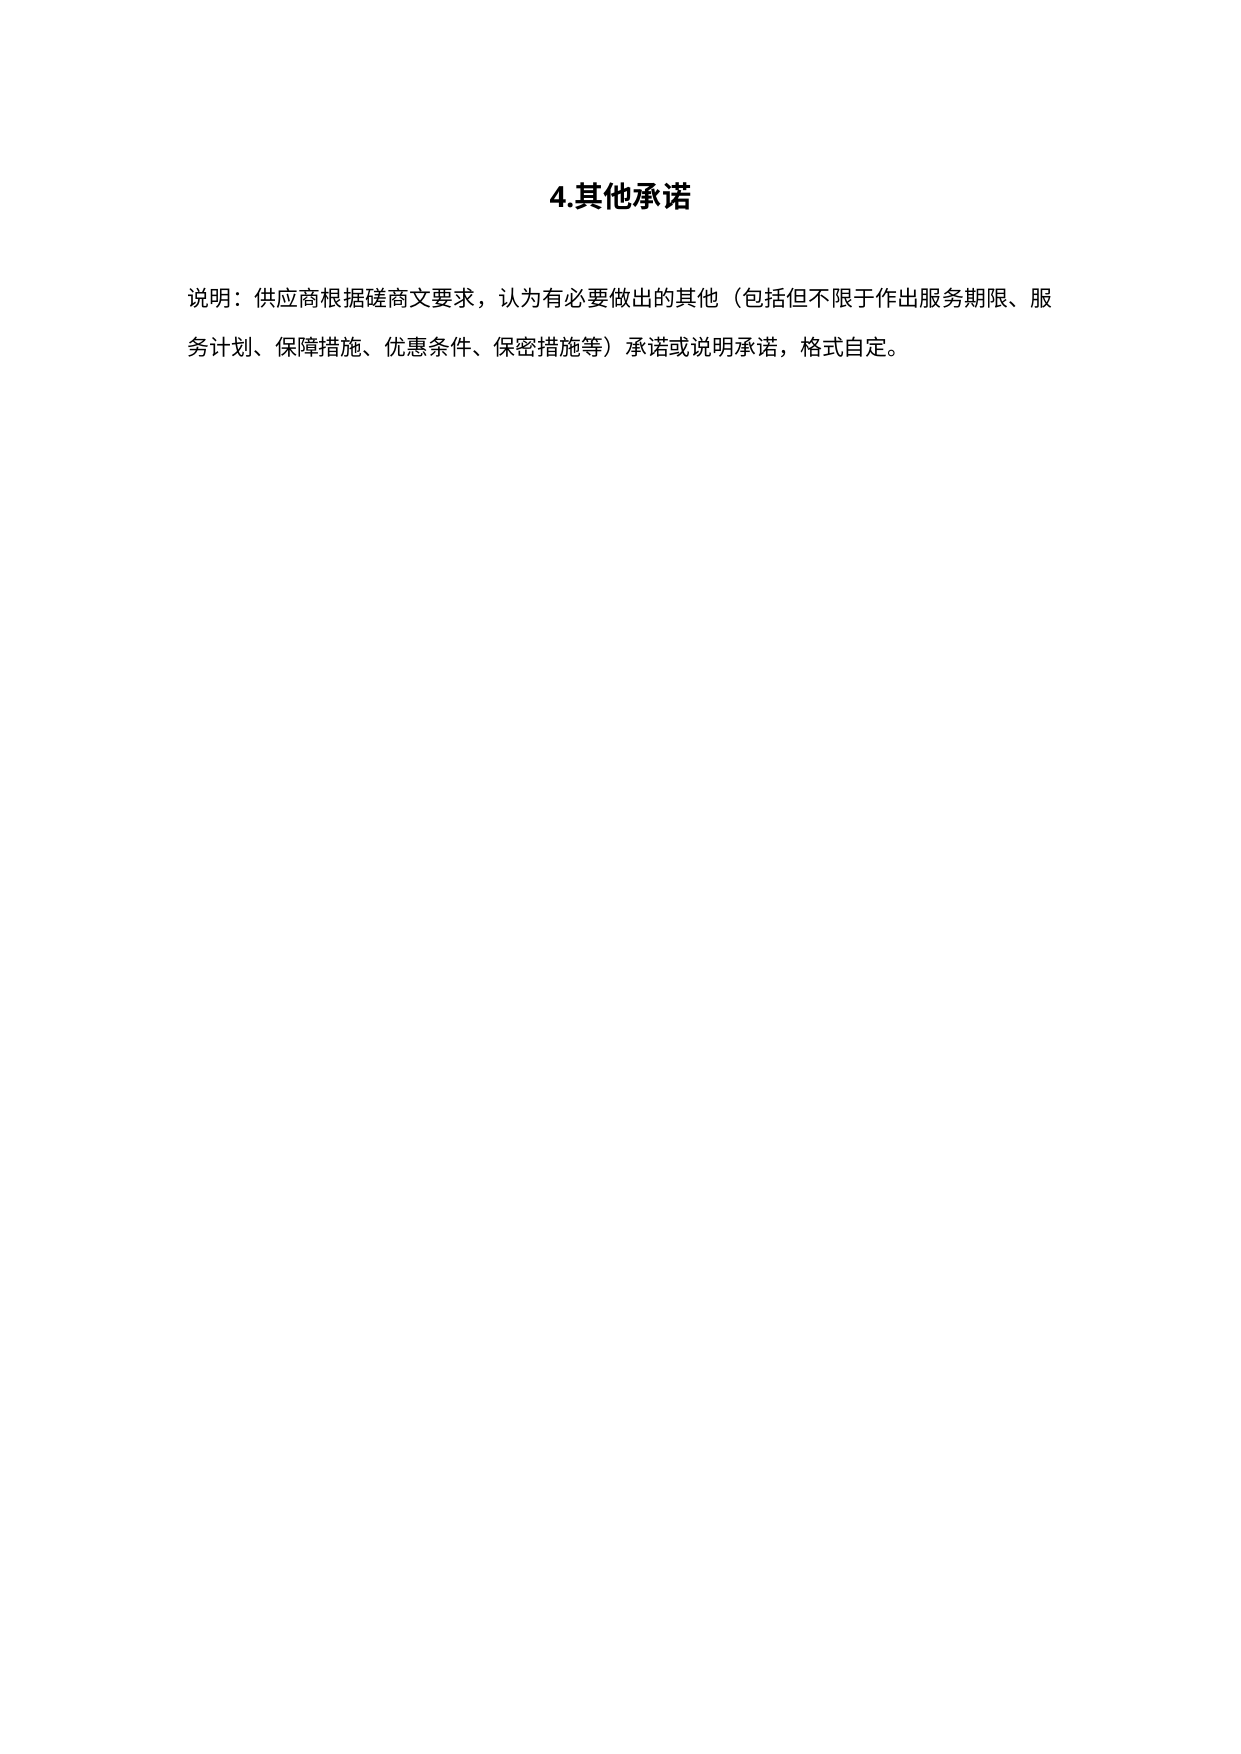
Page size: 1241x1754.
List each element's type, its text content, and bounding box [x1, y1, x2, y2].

text 4.其他承诺 [187, 162, 1053, 227]
text 说明：供应商根据磋商文要求，认为有必要做出的其他（包括但不限于作出服务期限、服务计划、保障措施、优惠条件、保密措施等）承诺或说明承诺，格式自定。 [187, 281, 1053, 362]
